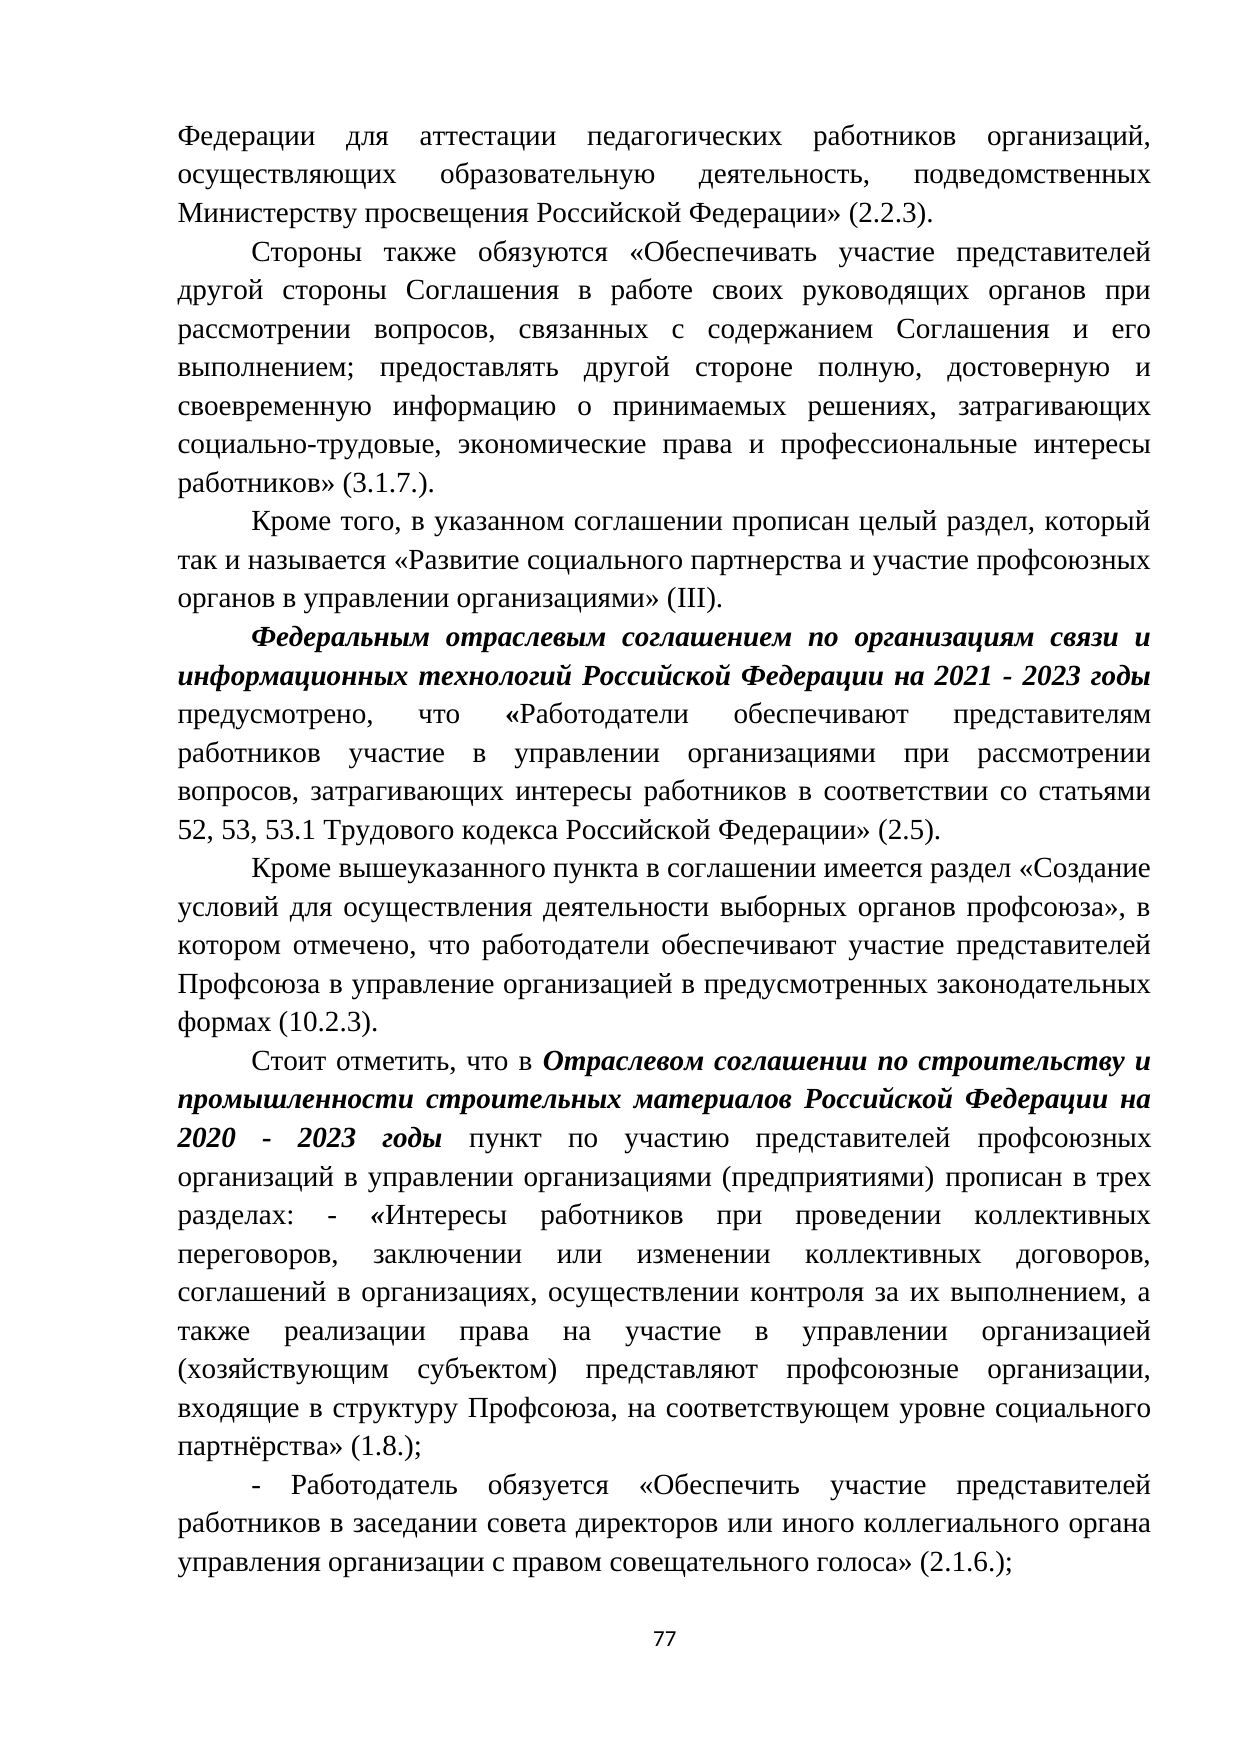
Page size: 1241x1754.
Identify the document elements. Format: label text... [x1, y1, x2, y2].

text - Работодатель обязуется «Обеспечить участие представителей работников в заседании совета директоров или иного коллегиального органа управления организации с правом совещательного голоса» (2.1.6.); [177, 1467, 1152, 1578]
text Стоит отметить, что в Отраслевом соглашении по строительству и промышленности строительных материалов Российской Федерации на 2020 - 2023 годы пункт по участию представителей профсоюзных организаций в управлении организациями (предприятиями) прописан в трех разделах: - «Интересы работников при проведении коллективных переговоров, заключении или изменении коллективных договоров, соглашений в организациях, осуществлении контроля за их выполнением, а также реализации права на участие в управлении организацией (хозяйствующим субъектом) представляют профсоюзные организации, входящие в структуру Профсоюза, на соответствующем уровне социального партнёрства» (1.8.); [177, 1043, 1152, 1462]
text Стороны также обязуются «Обеспечивать участие представителей другой стороны Соглашения в работе своих руководящих органов при рассмотрении вопросов, связанных с содержанием Соглашения и его выполнением; предоставлять другой стороне полную, достоверную и своевременную информацию о принимаемых решениях, затрагивающих социально-трудовые, экономические права и профессиональные интересы работников» (3.1.7.). [177, 234, 1152, 498]
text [177, 118, 1152, 229]
text Кроме того, в указанном соглашении прописан целый раздел, который так и называется «Развитие социального партнерства и участие профсоюзных органов в управлении организациями» (III). [177, 503, 1152, 614]
text Федеральным отраслевым соглашением по организациям связи и информационных технологий Российской Федерации на 2021 - 2023 годы предусмотрено, что «Работодатели обеспечивают представителям работников участие в управлении организациями при рассмотрении вопросов, затрагивающих интересы работников в соответствии со статьями 52, 53, 53.1 Трудового кодекса Российской Федерации» (2.5). [177, 619, 1152, 845]
text Кроме вышеуказанного пункта в соглашении имеется раздел «Создание условий для осуществления деятельности выборных органов профсоюза», в котором отмечено, что работодатели обеспечивают участие представителей Профсоюза в управление организацией в предусмотренных законодательных формах (10.2.3). [177, 850, 1152, 1038]
